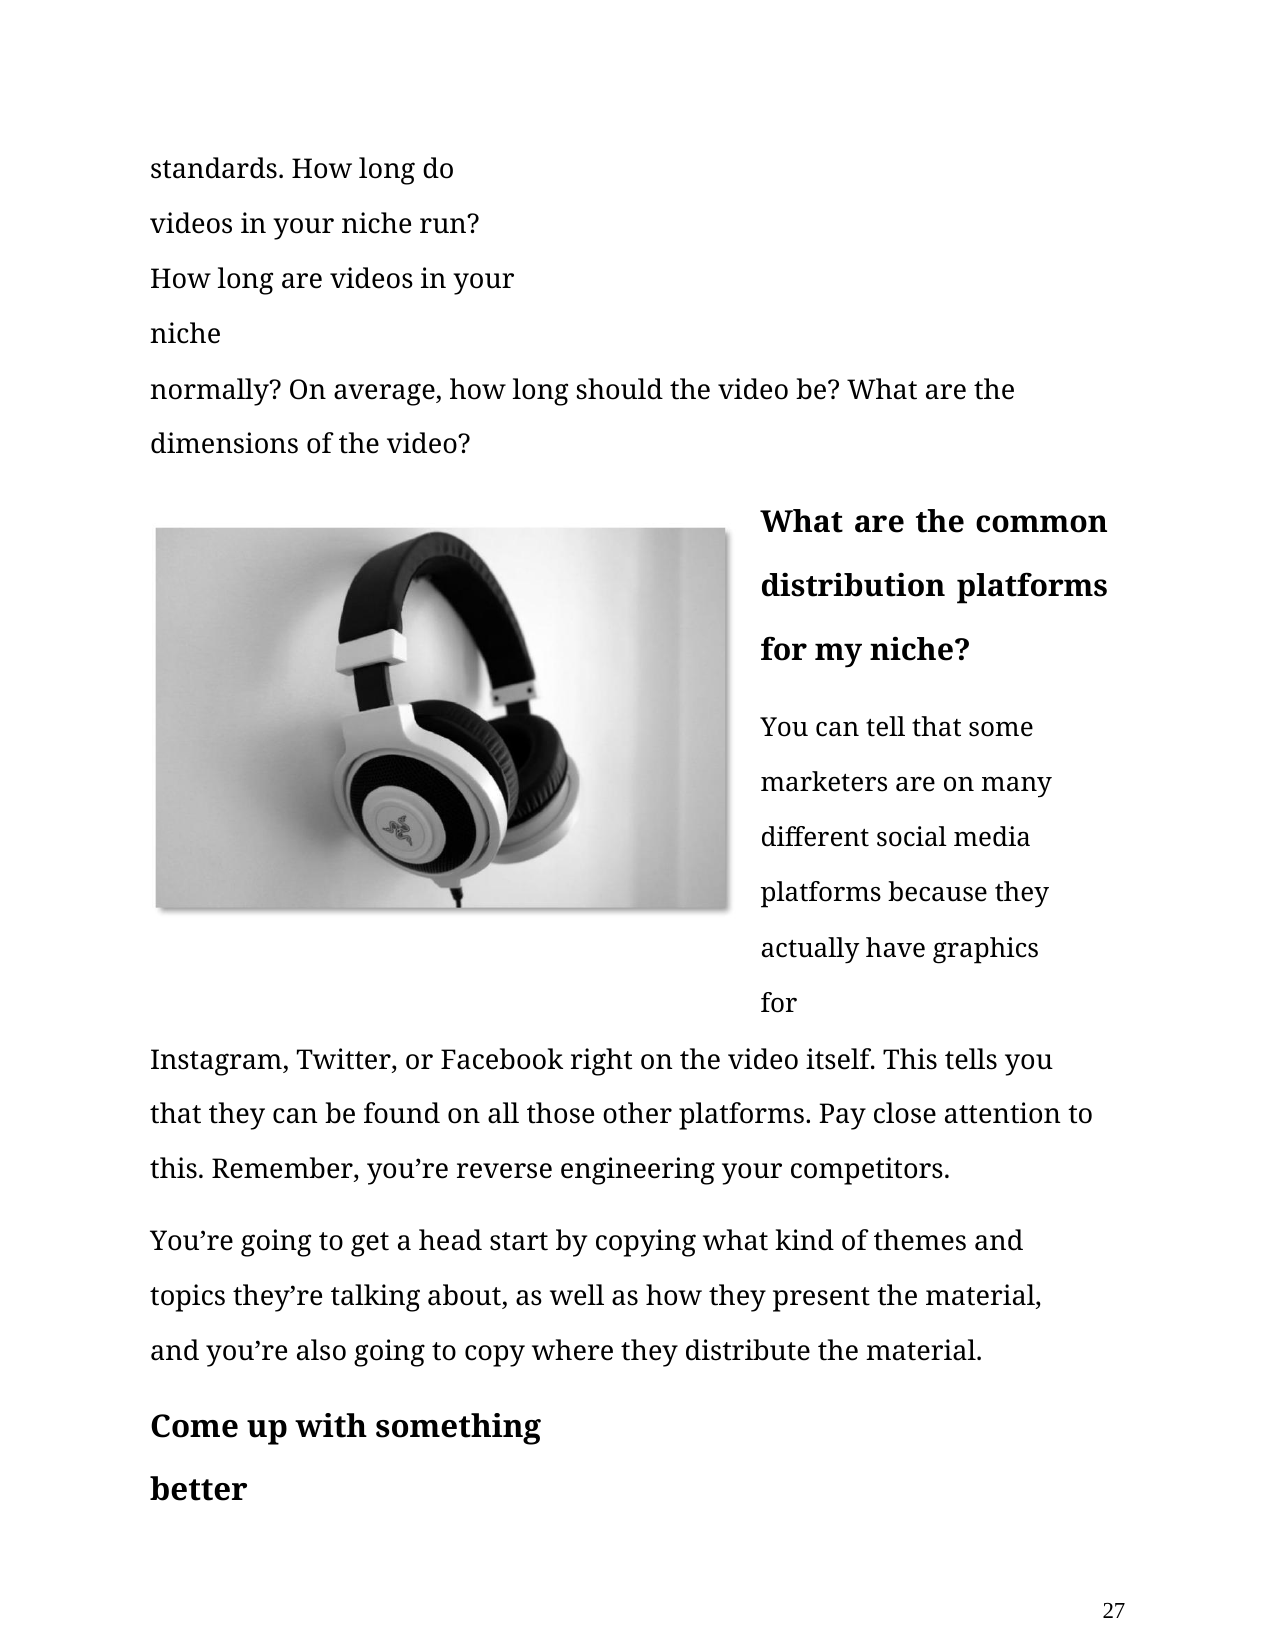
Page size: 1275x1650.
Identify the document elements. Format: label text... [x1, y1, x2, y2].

text What are the common distribution platforms for my niche? [760, 500, 1108, 670]
picture [152, 523, 737, 920]
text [150, 150, 523, 352]
text Instagram, Twitter, or Facebook right on the video itself. This tells you that they can be found on all those other platforms. Pay close attention to this. Remember, you’re reverse engineering your competitors. [150, 1040, 1110, 1187]
text You can tell that some marketers are on many different social media platforms because they actually have graphics for [760, 708, 1064, 1020]
text You’re going to get a head start by copying what kind of themes and topics they’re talking about, as well as how they present the material, and you’re also going to copy where they distribute the material. [150, 1222, 1096, 1368]
text normally? On average, how long should the video be? What are the dimensions of the video? [150, 370, 1100, 462]
text Come up with something better [150, 1404, 542, 1510]
